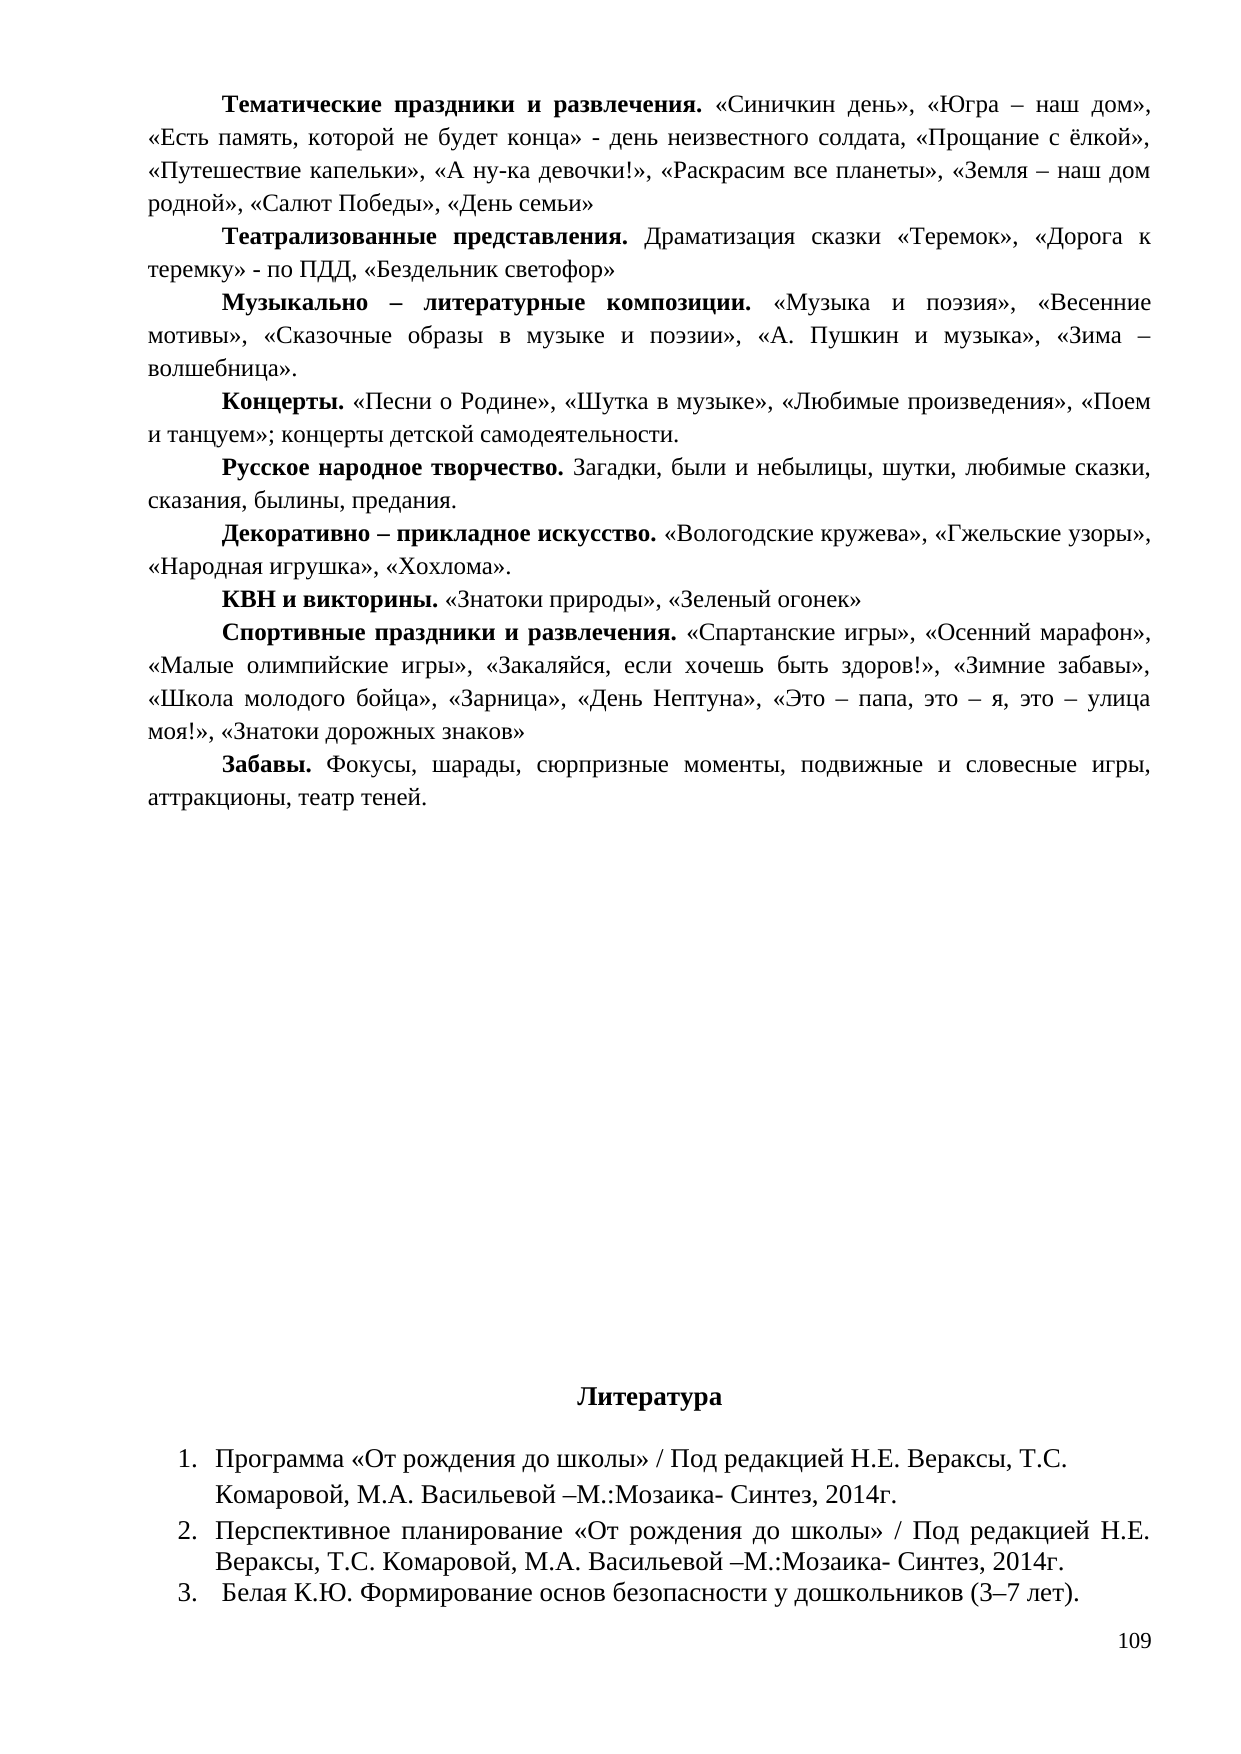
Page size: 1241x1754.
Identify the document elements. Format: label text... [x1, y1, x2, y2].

text Музыкально – литературные композиции. «Музыка и поэзия», «Весенние мотивы», «Сказочные образы в музыке и поэзии», «А. Пушкин и музыка», «Зима – волшебница». [148, 287, 1152, 382]
text Театрализованные представления. Драматизация сказки «Теремок», «Дорога к теремку» - по ПДД, «Бездельник светофор» [148, 221, 1152, 282]
text Концерты. «Песни о Родине», «Шутка в музыке», «Любимые произведения», «Поем и танцуем»; концерты детской самодеятельности. [148, 386, 1152, 448]
text Тематические праздники и развлечения. «Синичкин день», «Югра – наш дом», «Есть память, которой не будет конца» - день неизвестного солдата, «Прощание с ёлкой», «Путешествие капельки», «А ну-ка девочки!», «Раскрасим все планеты», «Земля – наш дом родной», «Салют Победы», «День семьи» [148, 89, 1152, 216]
text Забавы. Фокусы, шарады, сюрпризные моменты, подвижные и словесные игры, аттракционы, театр теней. [148, 749, 1152, 811]
text Декоративно – прикладное искусство. «Вологодские кружева», «Гжельские узоры», «Народная игрушка», «Хохлома». [148, 518, 1152, 580]
text Литература [148, 1380, 1152, 1411]
text Русское народное творчество. Загадки, были и небылицы, шутки, любимые сказки, сказания, былины, предания. [148, 452, 1152, 514]
text КВН и викторины. «Знатоки природы», «Зеленый огонек» [148, 584, 1152, 613]
list Программа «От рождения до школы» / Под редакцией Н.Е. Вераксы, Т.С. Комаровой, М.А. Васильевой –М.:Мозаика- Синтез, 2014г. [177, 1443, 1152, 1509]
list Перспективное планирование «От рождения до школы» / Под редакцией Н.Е. Вераксы, Т.С. Комаровой, М.А. Васильевой –М.:Мозаика- Синтез, 2014г. [177, 1514, 1152, 1576]
text Спортивные праздники и развлечения. «Спартанские игры», «Осенний марафон», «Малые олимпийские игры», «Закаляйся, если хочешь быть здоров!», «Зимние забавы», «Школа молодого бойца», «Зарница», «День Нептуна», «Это – папа, это – я, это – улица моя!», «Знатоки дорожных знаков» [148, 617, 1152, 745]
list Белая К.Ю. Формирование основ безопасности у дошкольников (3–7 лет). [177, 1576, 1152, 1607]
